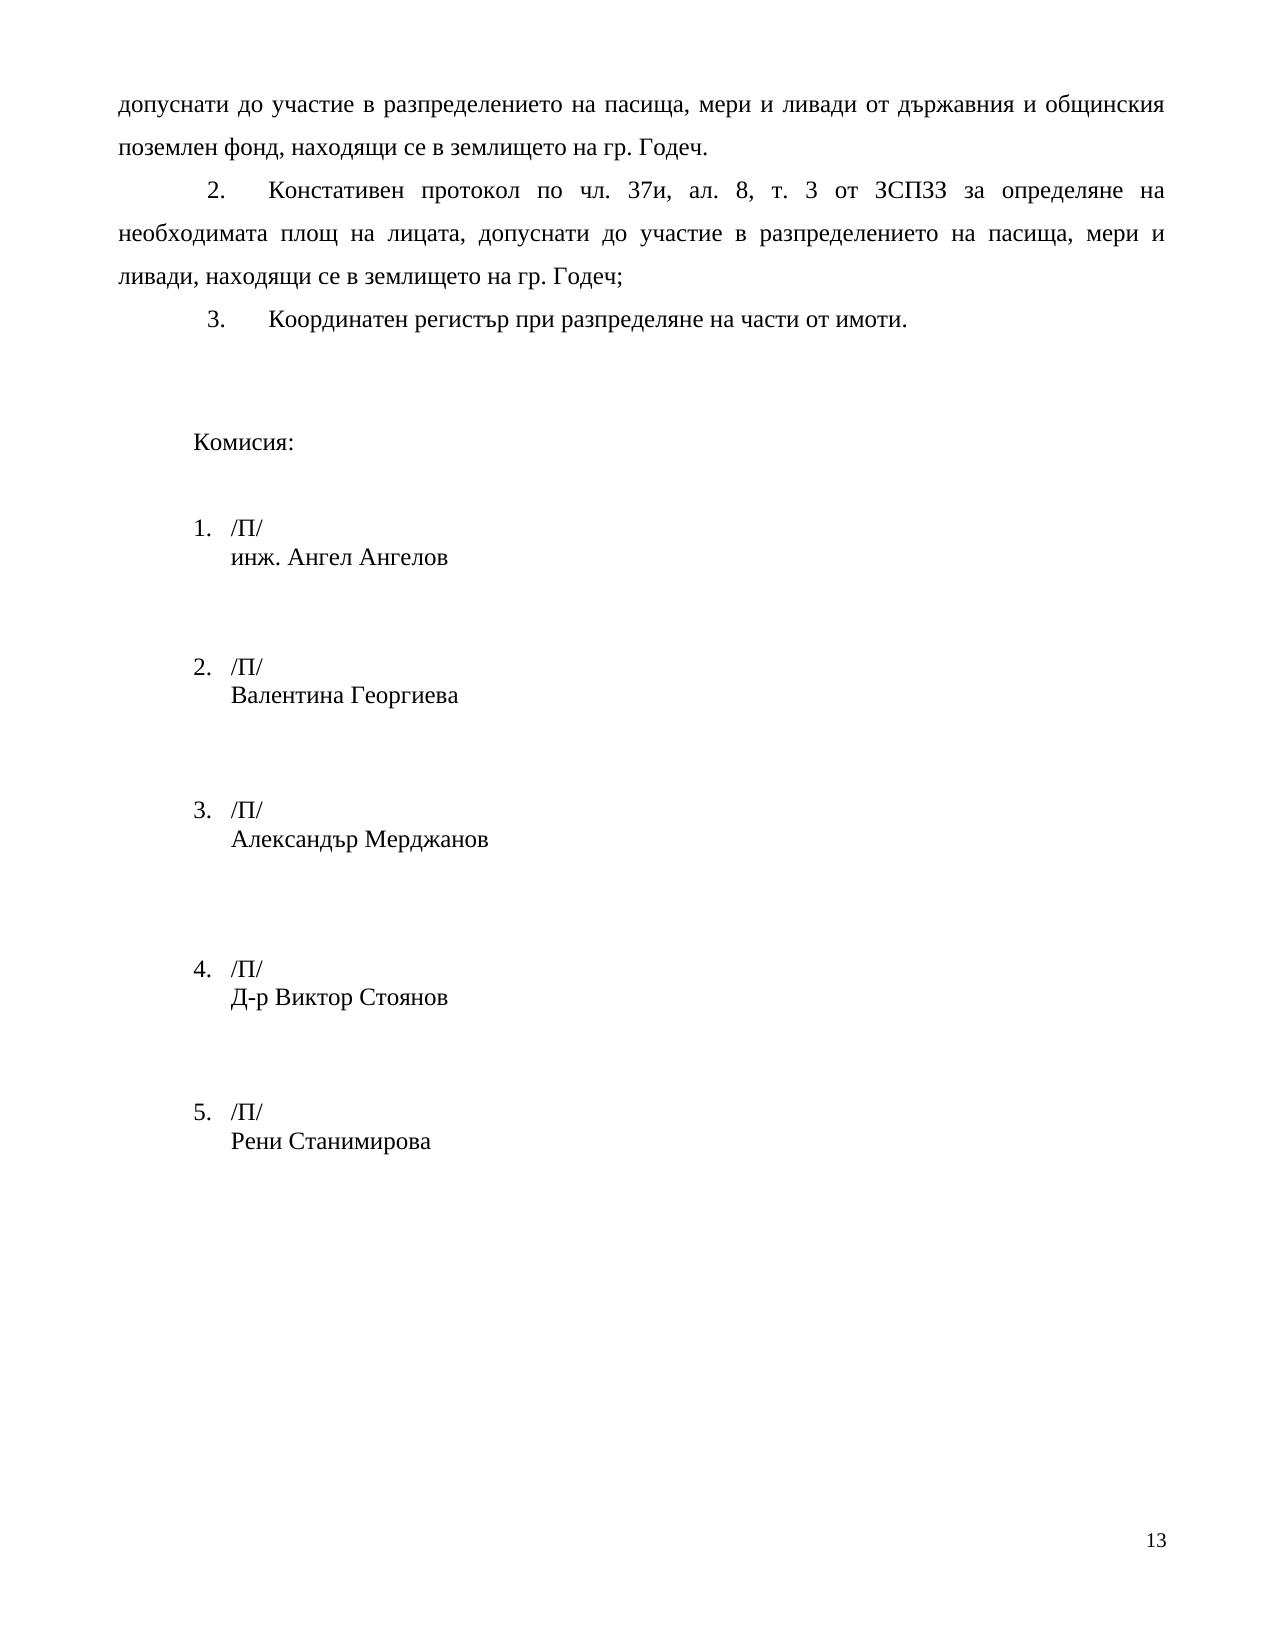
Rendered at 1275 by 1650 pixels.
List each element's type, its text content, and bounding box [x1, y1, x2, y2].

text Комисия: [118, 427, 1166, 455]
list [118, 89, 1166, 161]
list Координатен регистър при разпределяне на части от имоти. [193, 304, 1166, 333]
list Констативен протокол по чл. 37и, ал. 8, т. 3 от ЗСПЗЗ за определяне на необходимата площ на лицата, допуснати до участие в разпределението на пасища, мери и ливади, находящи се в землището на гр. Годеч; [118, 175, 1166, 290]
text инж. Ангел Ангелов [193, 542, 1166, 570]
text Рени Станимирова [156, 1126, 1166, 1155]
list /П/ [193, 1097, 1166, 1126]
text Валентина Георгиева [193, 681, 1166, 709]
list /П/ [193, 652, 1166, 681]
list /П/ [193, 796, 1166, 824]
list /П/ [193, 954, 1166, 982]
list /П/ [193, 513, 1166, 542]
text Александър Мерджанов [193, 824, 1166, 853]
text Д-р Виктор Стоянов [156, 982, 1166, 1011]
